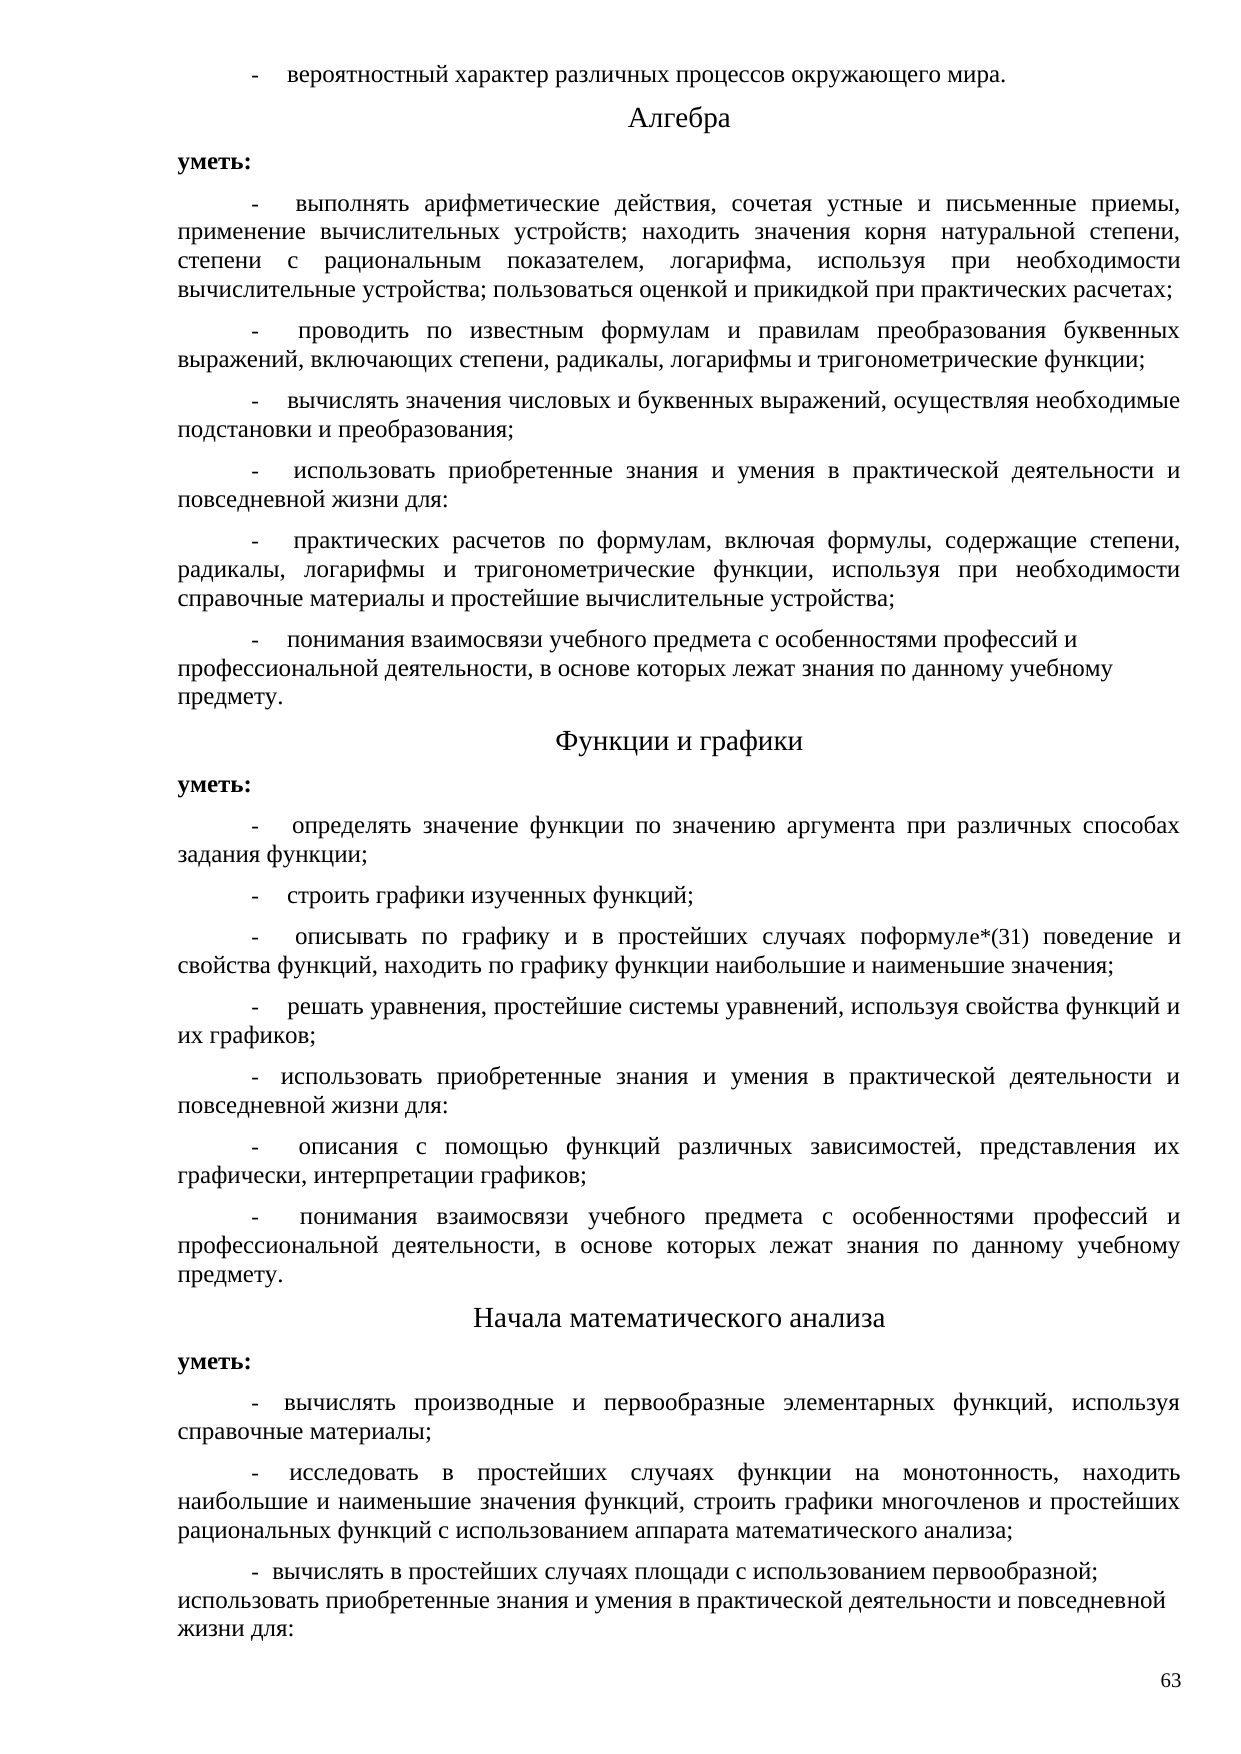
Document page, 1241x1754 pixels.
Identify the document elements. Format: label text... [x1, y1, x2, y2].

list использовать приобретенные знания и умения в практической деятельности и повседневной жизни для: [177, 455, 1181, 513]
list решать уравнения, простейшие системы уравнений, используя свойства функций и их графиков; [177, 991, 1181, 1049]
list описания с помощью функций различных зависимостей, представления их графически, интерпретации графиков; [177, 1131, 1181, 1189]
text Начала математического анализа [177, 1300, 1181, 1333]
list выполнять арифметические действия, сочетая устные и письменные приемы, применение вычислительных устройств; находить значения корня натуральной степени, степени с рациональным показателем, логарифма, используя при необходимости вычислительные устройства; пользоваться оценкой и прикидкой при практических расчетах; [177, 188, 1181, 303]
list вероятностный характер различных процессов окружающего мира. [177, 59, 1181, 88]
text Алгебра [177, 100, 1181, 134]
list проводить по известным формулам и правилам преобразования буквенных выражений, включающих степени, радикалы, логарифмы и тригонометрические функции; [177, 315, 1181, 373]
text Функции и графики [177, 723, 1181, 756]
list вычислять производные и первообразные элементарных функций, используя справочные материалы; [177, 1387, 1181, 1445]
list описывать по графику и в простейших случаях поформуле*(31) поведение и свойства функций, находить по графику функции наибольшие и наименьшие значения; [177, 921, 1181, 979]
list определять значение функции по значению аргумента при различных способах задания функции; [177, 810, 1181, 867]
text уметь: [177, 769, 1181, 797]
text уметь: [177, 1346, 1181, 1375]
list практических расчетов по формулам, включая формулы, содержащие степени, радикалы, логарифмы и тригонометрические функции, используя при необходимости справочные материалы и простейшие вычислительные устройства; [177, 525, 1181, 611]
list вычислять в простейших случаях площади с использованием первообразной; использовать приобретенные знания и умения в практической деятельности и повседневной жизни для: [177, 1556, 1181, 1642]
text уметь: [177, 146, 1181, 175]
list исследовать в простейших случаях функции на монотонность, находить наибольшие и наименьшие значения функций, строить графики многочленов и простейших рациональных функций с использованием аппарата математического анализа; [177, 1457, 1181, 1543]
list строить графики изученных функций; [177, 880, 1181, 909]
list вычислять значения числовых и буквенных выражений, осуществляя необходимые подстановки и преобразования; [177, 385, 1181, 443]
list использовать приобретенные знания и умения в практической деятельности и повседневной жизни для: [177, 1061, 1181, 1119]
